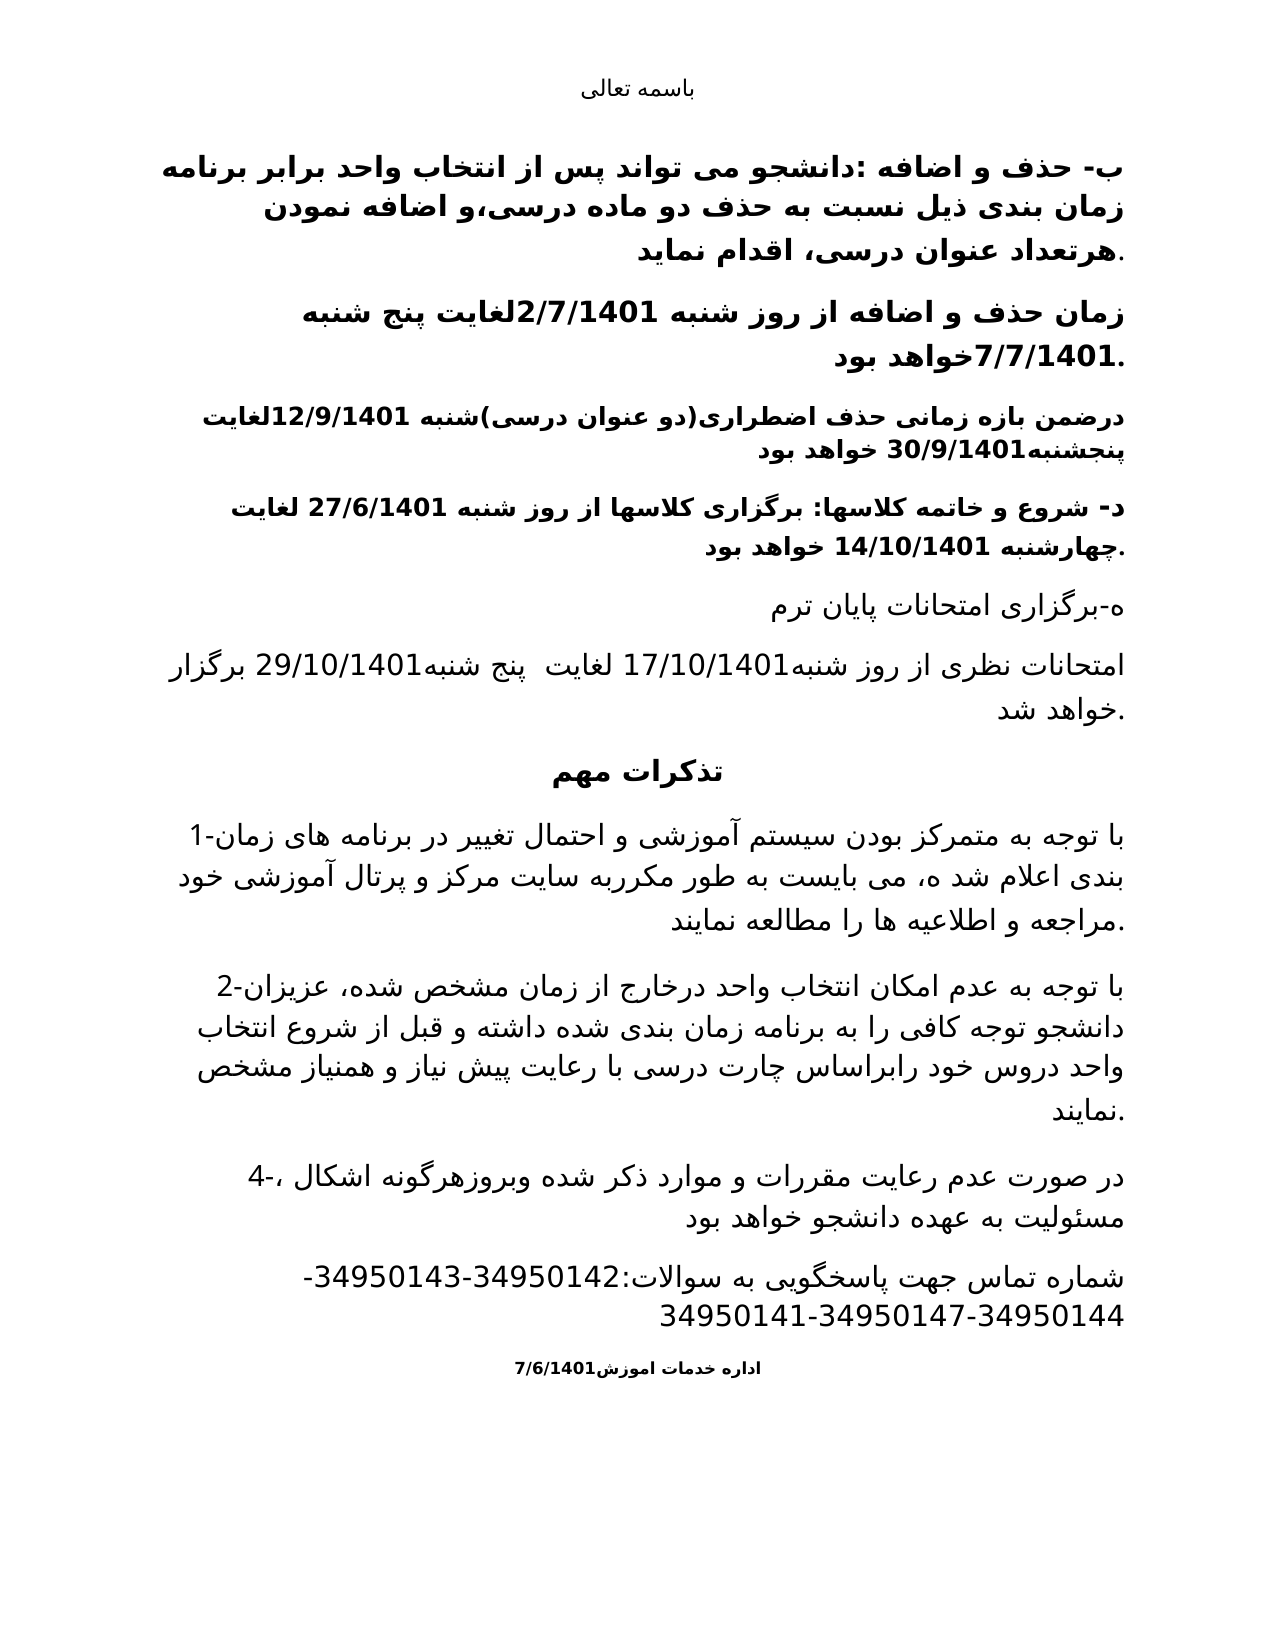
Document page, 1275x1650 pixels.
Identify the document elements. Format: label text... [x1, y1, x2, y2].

text درضمن بازه زمانی حذف اضطراری(دو عنوان درسی)شنبه 12/9/1401لغایت پنجشنبه30/9/1401 خواهد بود [150, 402, 1125, 464]
text اداره خدمات اموزش7/6/1401 [150, 1359, 1125, 1378]
text د- شروع و خاتمه کلاسها: برگزاری کلاسها از روز شنبه 27/6/1401 لغایت چهارشنبه 14/10/1401 خواهد بود. [150, 489, 1125, 563]
text ه-برگزاری امتحانات پایان ترم [150, 589, 1125, 623]
text 2-با توجه به عدم امکان انتخاب واحد درخارج از زمان مشخص شده، عزیزان دانشجو توجه کافی را به برنامه زمان بندی شده داشته و قبل از شروع انتخاب واحد دروس خود رابراساس چارت درسی با رعایت پیش نیاز و همنیاز مشخص نمایند. [150, 966, 1125, 1129]
text 4-در صورت عدم رعایت مقررات و موارد ذکر شده وبروزهرگونه اشکال ، مسئولیت به عهده دانشجو خواهد بود [150, 1156, 1125, 1234]
text زمان حذف و اضافه از روز شنبه 2/7/1401لغایت پنج شنبه 7/7/1401خواهد بود. [150, 295, 1125, 375]
text ب- حذف و اضافه :دانشجو می تواند پس از انتخاب واحد برابر برنامه زمان بندی ذیل نسبت به حذف دو ماده درسی،و اضافه نمودن هرتعداد عنوان درسی، اقدام نماید. [150, 150, 1125, 268]
text 1-با توجه به متمرکز بودن سیستم آموزشی و احتمال تغییر در برنامه های زمان بندی اعلام شد ه، می بایست به طور مکرربه سایت مرکز و پرتال آموزشی خود مراجعه و اطلاعیه ها را مطالعه نمایند. [150, 814, 1125, 939]
text شماره تماس جهت پاسخگویی به سوالات:34950142-34950143-34950144-34950147-34950141 [150, 1260, 1125, 1333]
text امتحانات نظری از روز شنبه17/10/1401 لغایت پنج شنبه29/10/1401 برگزار خواهد شد. [150, 648, 1125, 728]
text تذکرات مهم [150, 755, 1125, 789]
